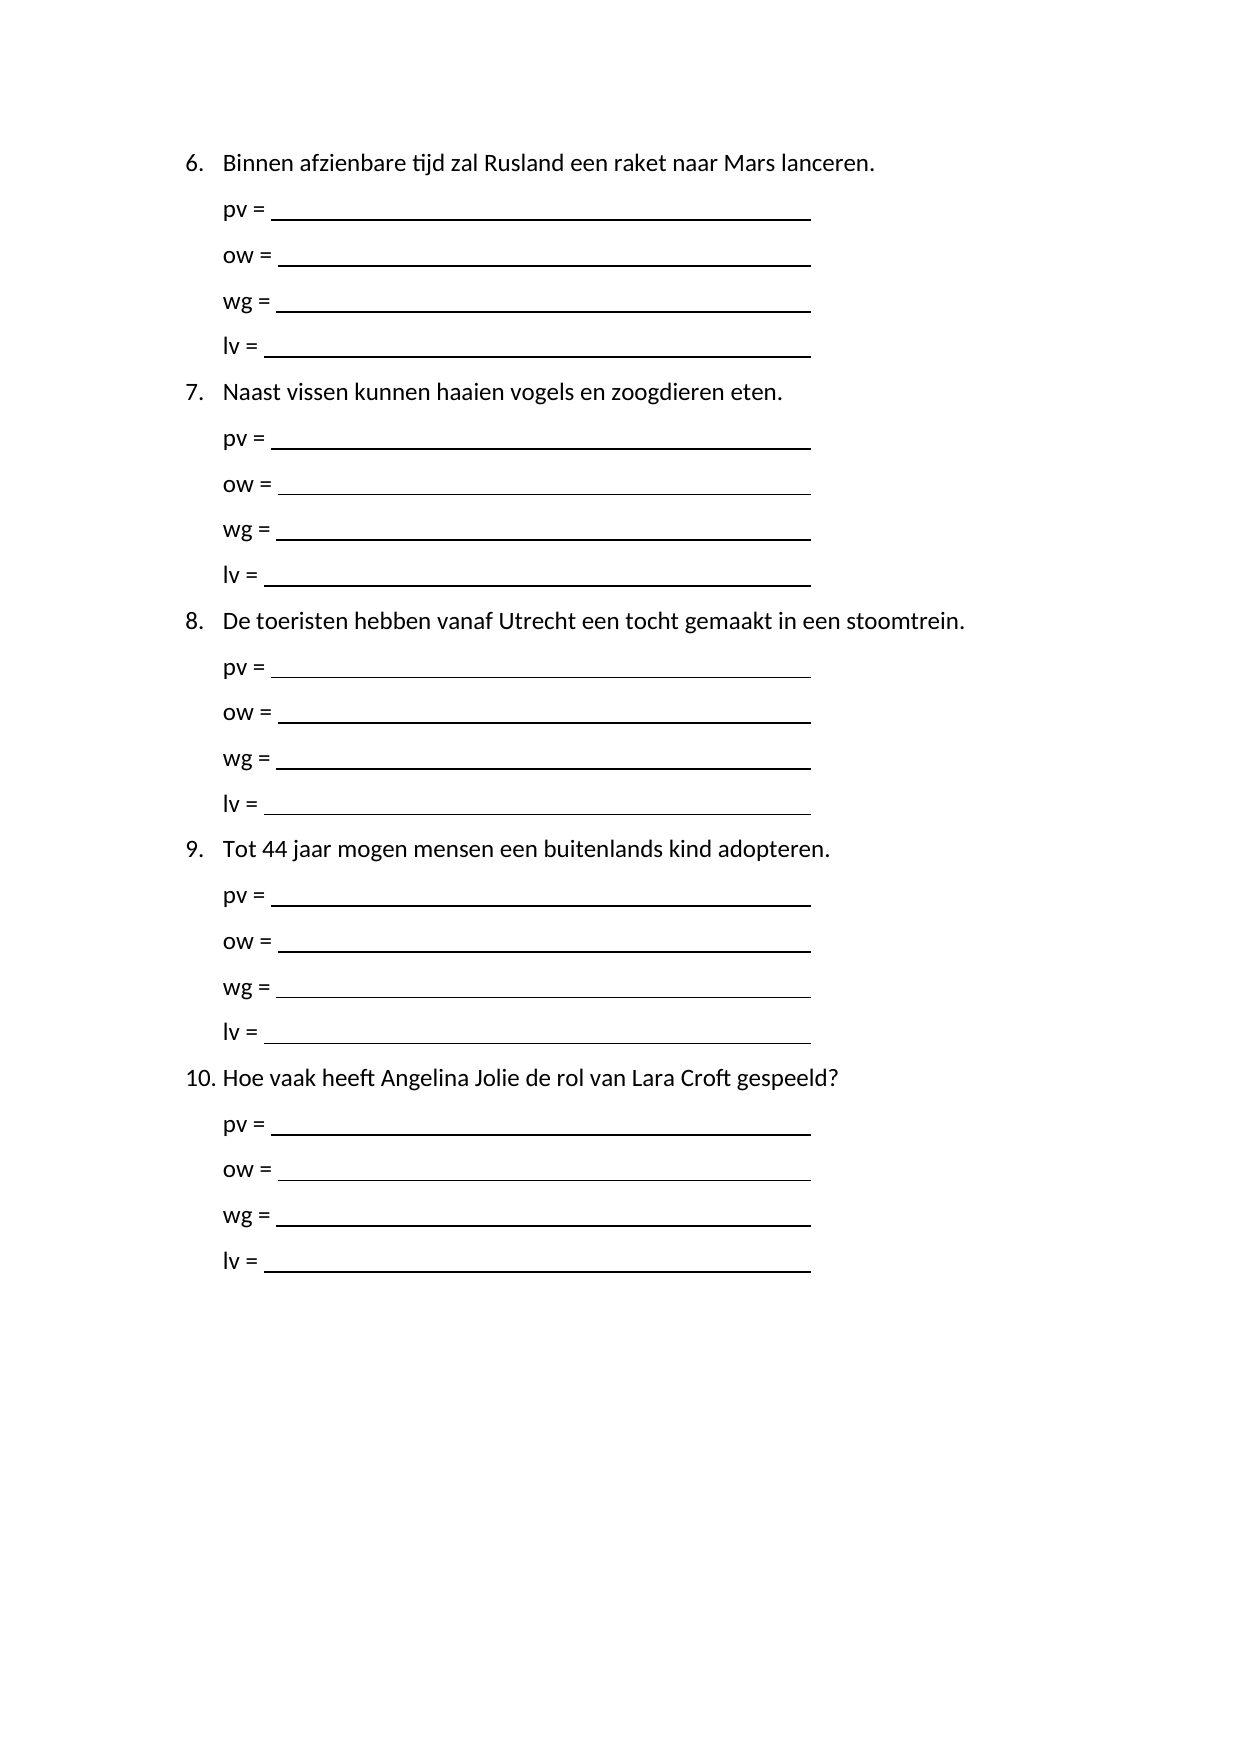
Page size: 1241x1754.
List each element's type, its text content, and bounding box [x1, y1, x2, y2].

list Tot 44 jaar mogen mensen een buitenlands kind adopteren. pv = ow = wg = lv = [185, 833, 1093, 1047]
list Hoe vaak heeft Angelina Jolie de rol van Lara Croft gespeeld? pv = ow = wg = lv = [185, 1062, 1093, 1321]
list Naast vissen kunnen haaien vogels en zoogdieren eten. pv = ow = wg = lv = [185, 376, 1093, 590]
list De toeristen hebben vanaf Utrecht een tocht gemaakt in een stoomtrein. pv = ow = wg = lv = [185, 605, 1093, 818]
list Binnen afzienbare tijd zal Rusland een raket naar Mars lanceren. pv = ow = wg = lv = [185, 148, 1093, 361]
